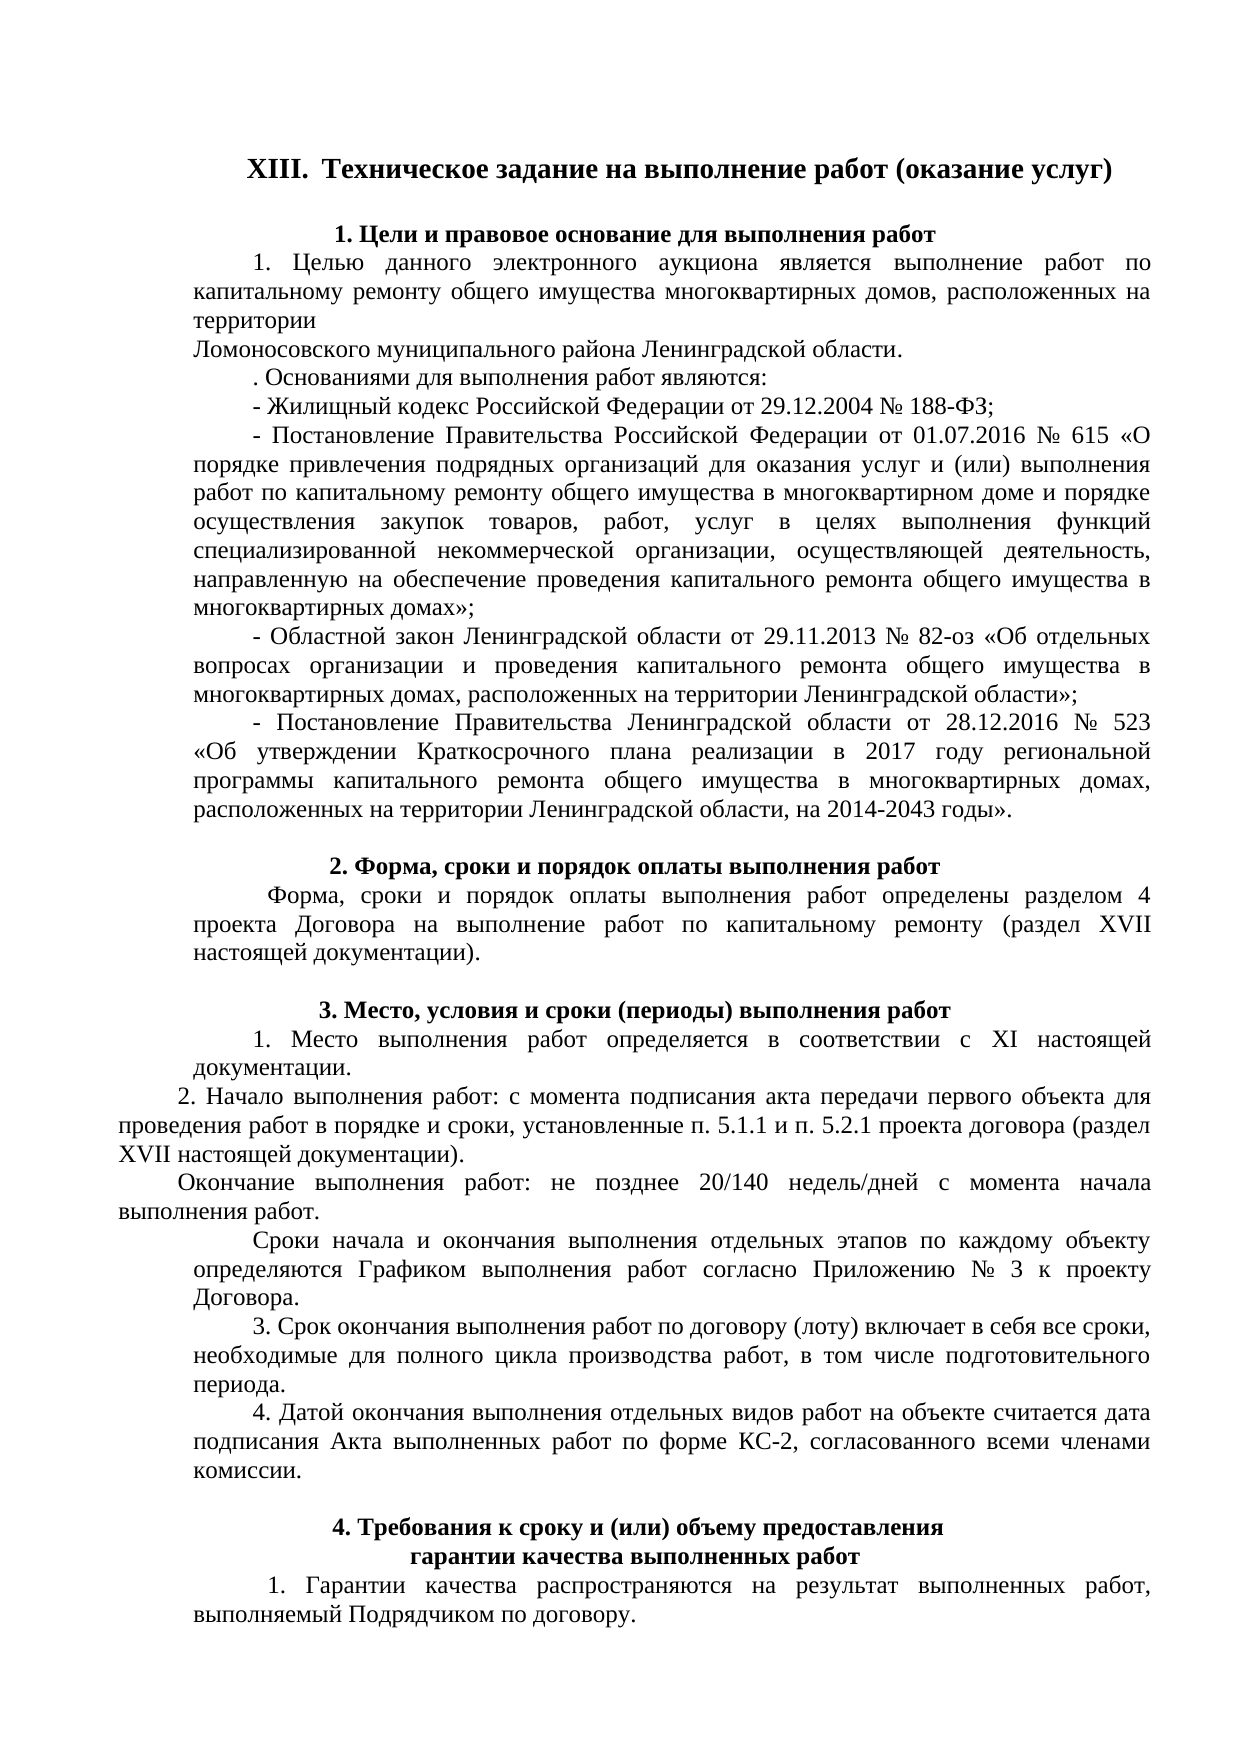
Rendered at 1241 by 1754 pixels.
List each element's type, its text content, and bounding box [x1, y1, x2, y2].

text Форма, сроки и порядок оплаты выполнения работ определены разделом 4 проекта Договора на выполнение работ по капитальному ремонту (раздел XVII настоящей документации). [193, 880, 1152, 966]
text 1. Цели и правовое основание для выполнения работ [118, 219, 1152, 247]
text 4. Требования к сроку и (или) объему предоставления [118, 1512, 1152, 1541]
text 1. Место выполнения работ определяется в соответствии с XI настоящей документации. [193, 1024, 1152, 1081]
text Сроки начала и окончания выполнения отдельных этапов по каждому объекту определяются Графиком выполнения работ согласно Приложению № 3 к проекту Договора. [193, 1225, 1152, 1311]
text - Областной закон Ленинградской области от 29.11.2013 № 82-оз «Об отдельных вопросах организации и проведения капитального ремонта общего имущества в многоквартирных домах, расположенных на территории Ленинградской области»; [193, 621, 1152, 707]
list Окончание выполнения работ: не позднее 20/140 недель/дней с момента начала выполнения работ. [118, 1167, 1152, 1225]
list 2. Начало выполнения работ: с момента подписания акта передачи первого объекта для проведения работ в порядке и сроки, установленные п. 5.1.1 и п. 5.2.1 проекта договора (раздел XVII настоящей документации). [118, 1081, 1152, 1167]
text 2. Форма, сроки и порядок оплаты выполнения работ [118, 851, 1152, 880]
text 3. Срок окончания выполнения работ по договору (лоту) включает в себя все сроки, необходимые для полного цикла производства работ, в том числе подготовительного периода. [193, 1311, 1152, 1397]
text 1. Целью данного электронного аукциона является выполнение работ по капитальному ремонту общего имущества многоквартирных домов, расположенных на территории Ломоносовского муниципального района Ленинградской области. [193, 247, 1152, 362]
text 1. Гарантии качества распространяются на результат выполненных работ, выполняемый Подрядчиком по договору. [193, 1570, 1152, 1627]
text - Постановление Правительства Российской Федерации от 01.07.2016 № 615 «О порядке привлечения подрядных организаций для оказания услуг и (или) выполнения работ по капитальному ремонту общего имущества в многоквартирном доме и порядке осуществления закупок товаров, работ, услуг в целях выполнения функций специализированной некоммерческой организации, осуществляющей деятельность, направленную на обеспечение проведения капитального ремонта общего имущества в многоквартирных домах»; [193, 420, 1152, 621]
text гарантии качества выполненных работ [118, 1541, 1152, 1570]
text 3. Место, условия и сроки (периоды) выполнения работ [118, 995, 1152, 1024]
text - Жилищный кодекс Российской Федерации от 29.12.2004 № 188-ФЗ; [193, 391, 1152, 420]
text . Основаниями для выполнения работ являются: [193, 362, 1152, 391]
text - Постановление Правительства Ленинградской области от 28.12.2016 № 523 «Об утверждении Краткосрочного плана реализации в 2017 году региональной программы капитального ремонта общего имущества в многоквартирных домах, расположенных на территории Ленинградской области, на 2014-2043 годы». [193, 707, 1152, 822]
list Техническое задание на выполнение работ (оказание услуг) [208, 152, 1152, 185]
text 4. Датой окончания выполнения отдельных видов работ на объекте считается дата подписания Акта выполненных работ по форме КС-2, согласованного всеми членами комиссии. [193, 1397, 1152, 1484]
